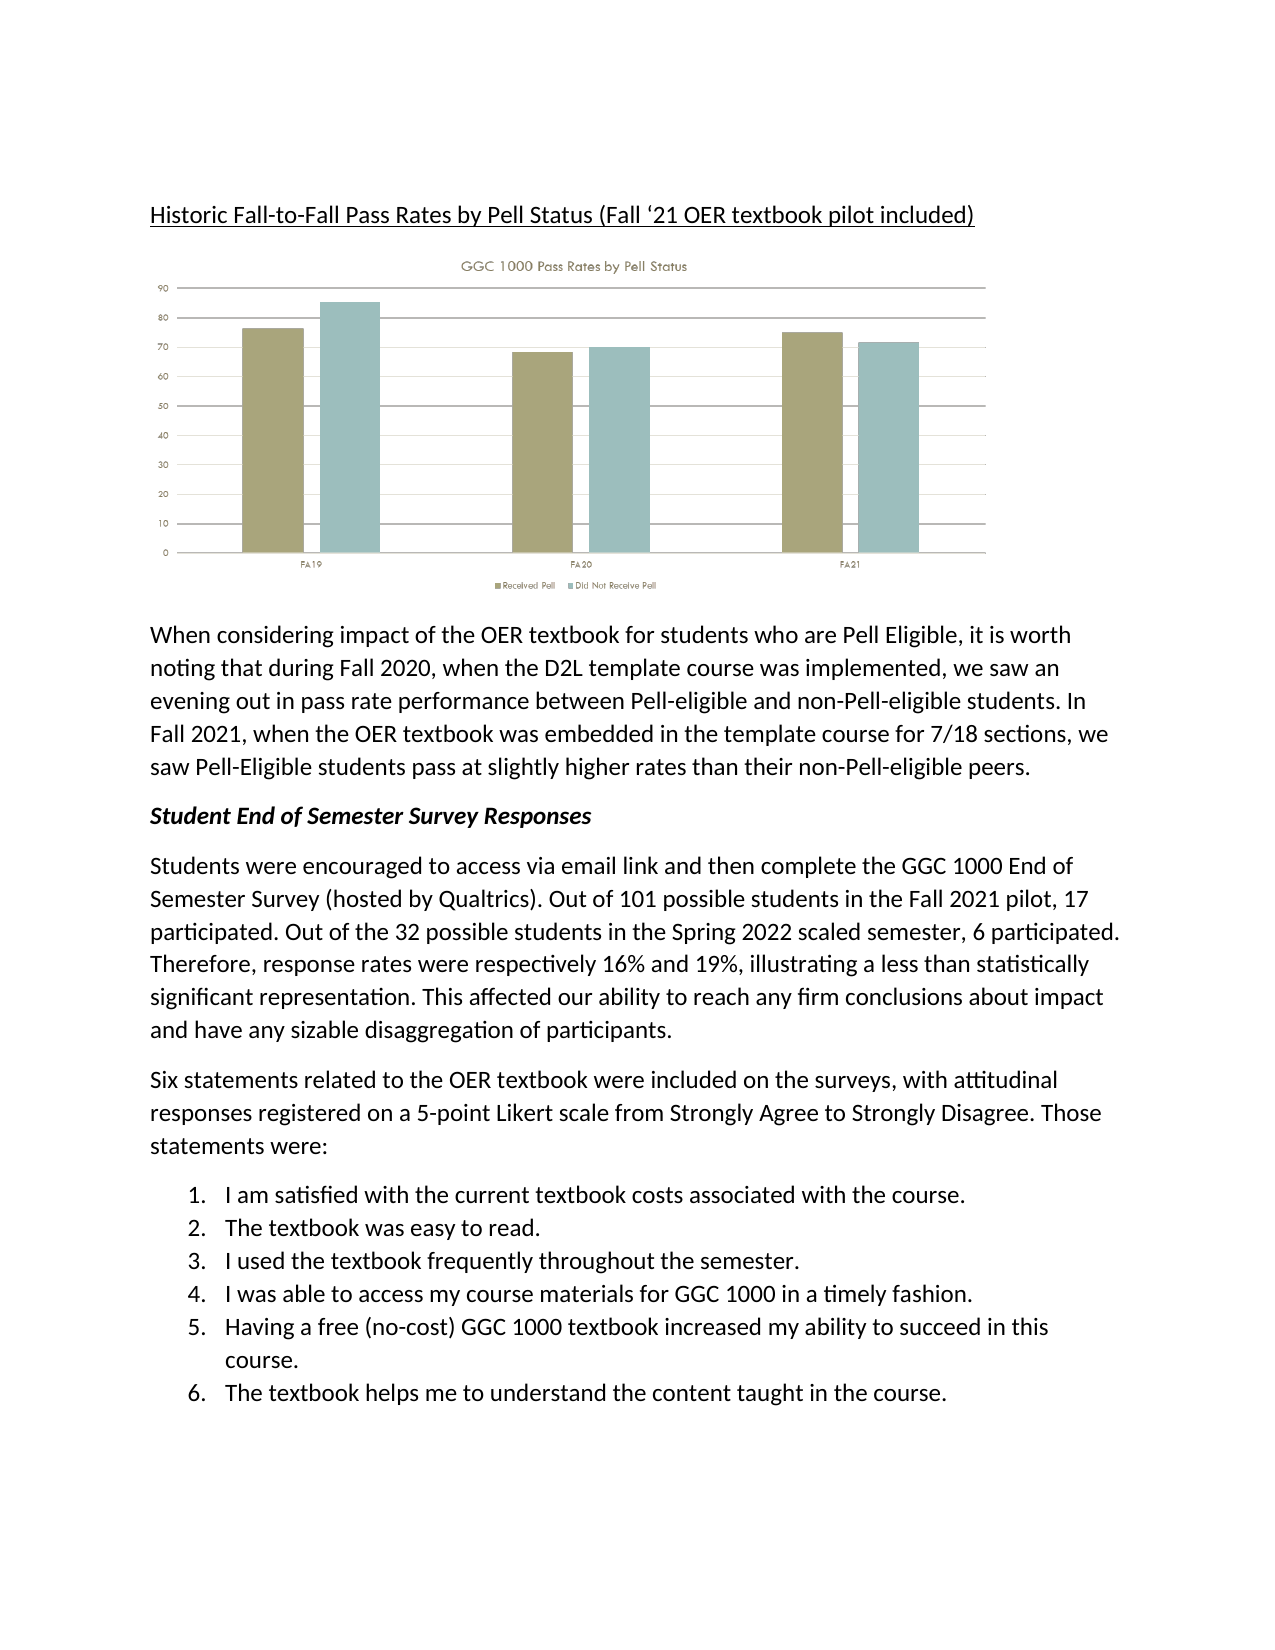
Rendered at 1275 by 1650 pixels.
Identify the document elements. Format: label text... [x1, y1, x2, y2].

list Having a free (no-cost) GGC 1000 textbook increased my ability to succeed in this course. [187, 1311, 1125, 1374]
picture [150, 249, 997, 601]
text Student End of Semester Survey Responses [150, 800, 1125, 831]
list The textbook helps me to understand the content taught in the course. [187, 1377, 1125, 1407]
list I used the textbook frequently throughout the semester. [187, 1245, 1125, 1276]
list I am satisfied with the current textbook costs associated with the course. [187, 1179, 1125, 1210]
text Students were encouraged to access via email link and then complete the GGC 1000 End of Semester Survey (hosted by Qualtrics). Out of 101 possible students in the Fall 2021 pilot, 17 participated. Out of the 32 possible students in the Spring 2022 scaled semester, 6 participated. Therefore, response rates were respectively 16% and 19%, illustrating a less than statistically significant representation. This affected our ability to reach any firm conclusions about impact and have any sizable disaggregation of participants. [150, 850, 1125, 1045]
text When considering impact of the OER textbook for students who are Pell Eligible, it is worth noting that during Fall 2020, when the D2L template course was implemented, we saw an evening out in pass rate performance between Pell-eligible and non-Pell-eligible students. In Fall 2021, when the OER textbook was embedded in the template course for 7/18 sections, we saw Pell-Eligible students pass at slightly higher rates than their non-Pell-eligible peers. [150, 619, 1125, 781]
text Historic Fall-to-Fall Pass Rates by Pell Status (Fall ‘21 OER textbook pilot included) [150, 199, 1125, 230]
list I was able to access my course materials for GGC 1000 in a timely fashion. [187, 1278, 1125, 1309]
list The textbook was easy to read. [187, 1212, 1125, 1243]
text Six statements related to the OER textbook were included on the surveys, with attitudinal responses registered on a 5-point Likert scale from Strongly Agree to Strongly Disagree. Those statements were: [150, 1064, 1125, 1160]
